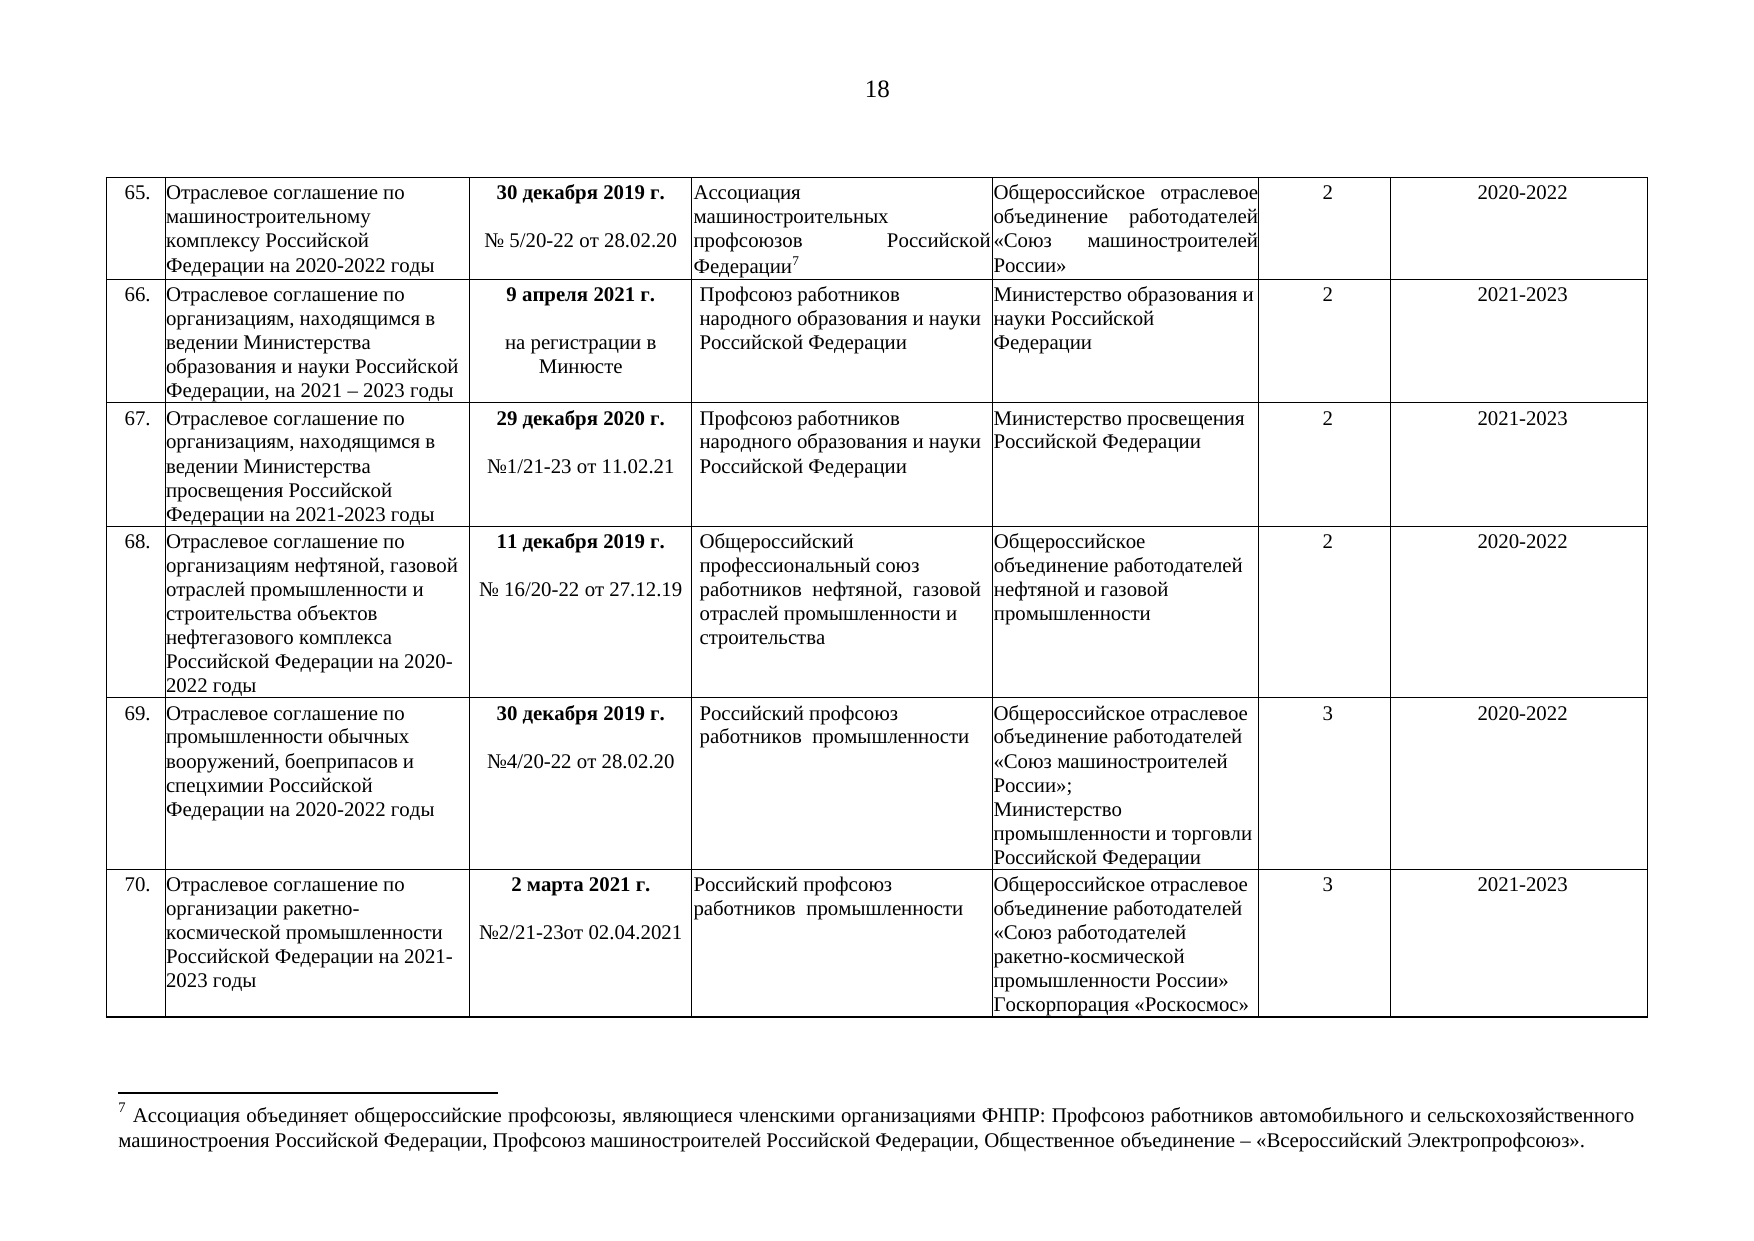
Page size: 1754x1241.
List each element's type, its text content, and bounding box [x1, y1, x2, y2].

table_cell Отраслевое соглашение по организациям нефтяной, газовой отраслей промышленности и строительства объектов нефтегазового комплекса Российской Федерации на 2020-2022 годы [166, 527, 469, 697]
table_cell 2 [1259, 403, 1390, 526]
table_cell [107, 178, 165, 279]
table_cell Общероссийское отраслевое объединение работодателей «Союз машиностроителей России»; Министерство промышленности и торговли Российской Федерации [993, 698, 1258, 869]
table_cell Ассоциация машиностроительных профсоюзов Российской Федерации [692, 178, 992, 279]
table_cell Министерство образования и науки Российской Федерации [993, 280, 1258, 402]
table_cell Общероссийский профессиональный союз работников нефтяной, газовой отраслей промышленности и строительства [692, 527, 992, 697]
table_cell 3 [1259, 698, 1390, 869]
table_cell Общероссийское отраслевое объединение работодателей «Союз работодателей ракетно-космической промышленности России» Госкорпорация «Роскосмос» [993, 870, 1258, 1016]
table_cell 2020-2022 [1391, 527, 1647, 697]
table_cell Общероссийское отраслевое объединение работодателей «Союз машиностроителей России» [993, 178, 1258, 279]
table_cell 30 декабря 2019 г. № 5/20-22 от 28.02.20 [470, 178, 691, 279]
table_cell Российский профсоюз работников промышленности [692, 698, 992, 869]
table_cell 30 декабря 2019 г. №4/20-22 от 28.02.20 [470, 698, 691, 869]
table_cell 2020-2022 [1391, 698, 1647, 869]
table_cell 2 [1259, 527, 1390, 697]
table_cell Общероссийское объединение работодателей нефтяной и газовой промышленности [993, 527, 1258, 697]
table_cell 3 [1259, 870, 1390, 1016]
table_cell Министерство просвещения Российской Федерации [993, 403, 1258, 526]
table_cell 2 марта 2021 г. №2/21-23от 02.04.2021 [470, 870, 691, 1016]
table_cell 2021-2023 [1391, 403, 1647, 526]
table_cell [107, 698, 165, 869]
table_cell 2020-2022 [1391, 178, 1647, 279]
table_cell Профсоюз работников народного образования и науки Российской Федерации [692, 280, 992, 402]
table_cell [107, 527, 165, 697]
table_cell 2 [1259, 178, 1390, 279]
table_cell Профсоюз работников народного образования и науки Российской Федерации [692, 403, 992, 526]
table_cell [107, 870, 165, 1016]
table_cell Отраслевое соглашение по организациям, находящимся в ведении Министерства просвещения Российской Федерации на 2021-2023 годы [166, 403, 469, 526]
table_cell Отраслевое соглашение по организациям, находящимся в ведении Министерства образования и науки Российской Федерации, на 2021 – 2023 годы [166, 280, 469, 402]
table_cell [107, 403, 165, 526]
table_cell 29 декабря 2020 г. №1/21-23 от 11.02.21 [470, 403, 691, 526]
table_cell [107, 280, 165, 402]
table_cell 11 декабря 2019 г. № 16/20-22 от 27.12.19 [470, 527, 691, 697]
table_cell 2 [1259, 280, 1390, 402]
table_cell Отраслевое соглашение по организации ракетно-космической промышленности Российской Федерации на 2021-2023 годы [166, 870, 469, 1016]
table_cell 9 апреля 2021 г. на регистрации в Минюсте [470, 280, 691, 402]
table_cell 2021-2023 [1391, 870, 1647, 1016]
table_cell Российский профсоюз работников промышленности [692, 870, 992, 1016]
table_cell 2021-2023 [1391, 280, 1647, 402]
table_cell Отраслевое соглашение по промышленности обычных вооружений, боеприпасов и спецхимии Российской Федерации на 2020-2022 годы [166, 698, 469, 869]
table_cell Отраслевое соглашение по машиностроительному комплексу Российской Федерации на 2020-2022 годы [166, 178, 469, 279]
